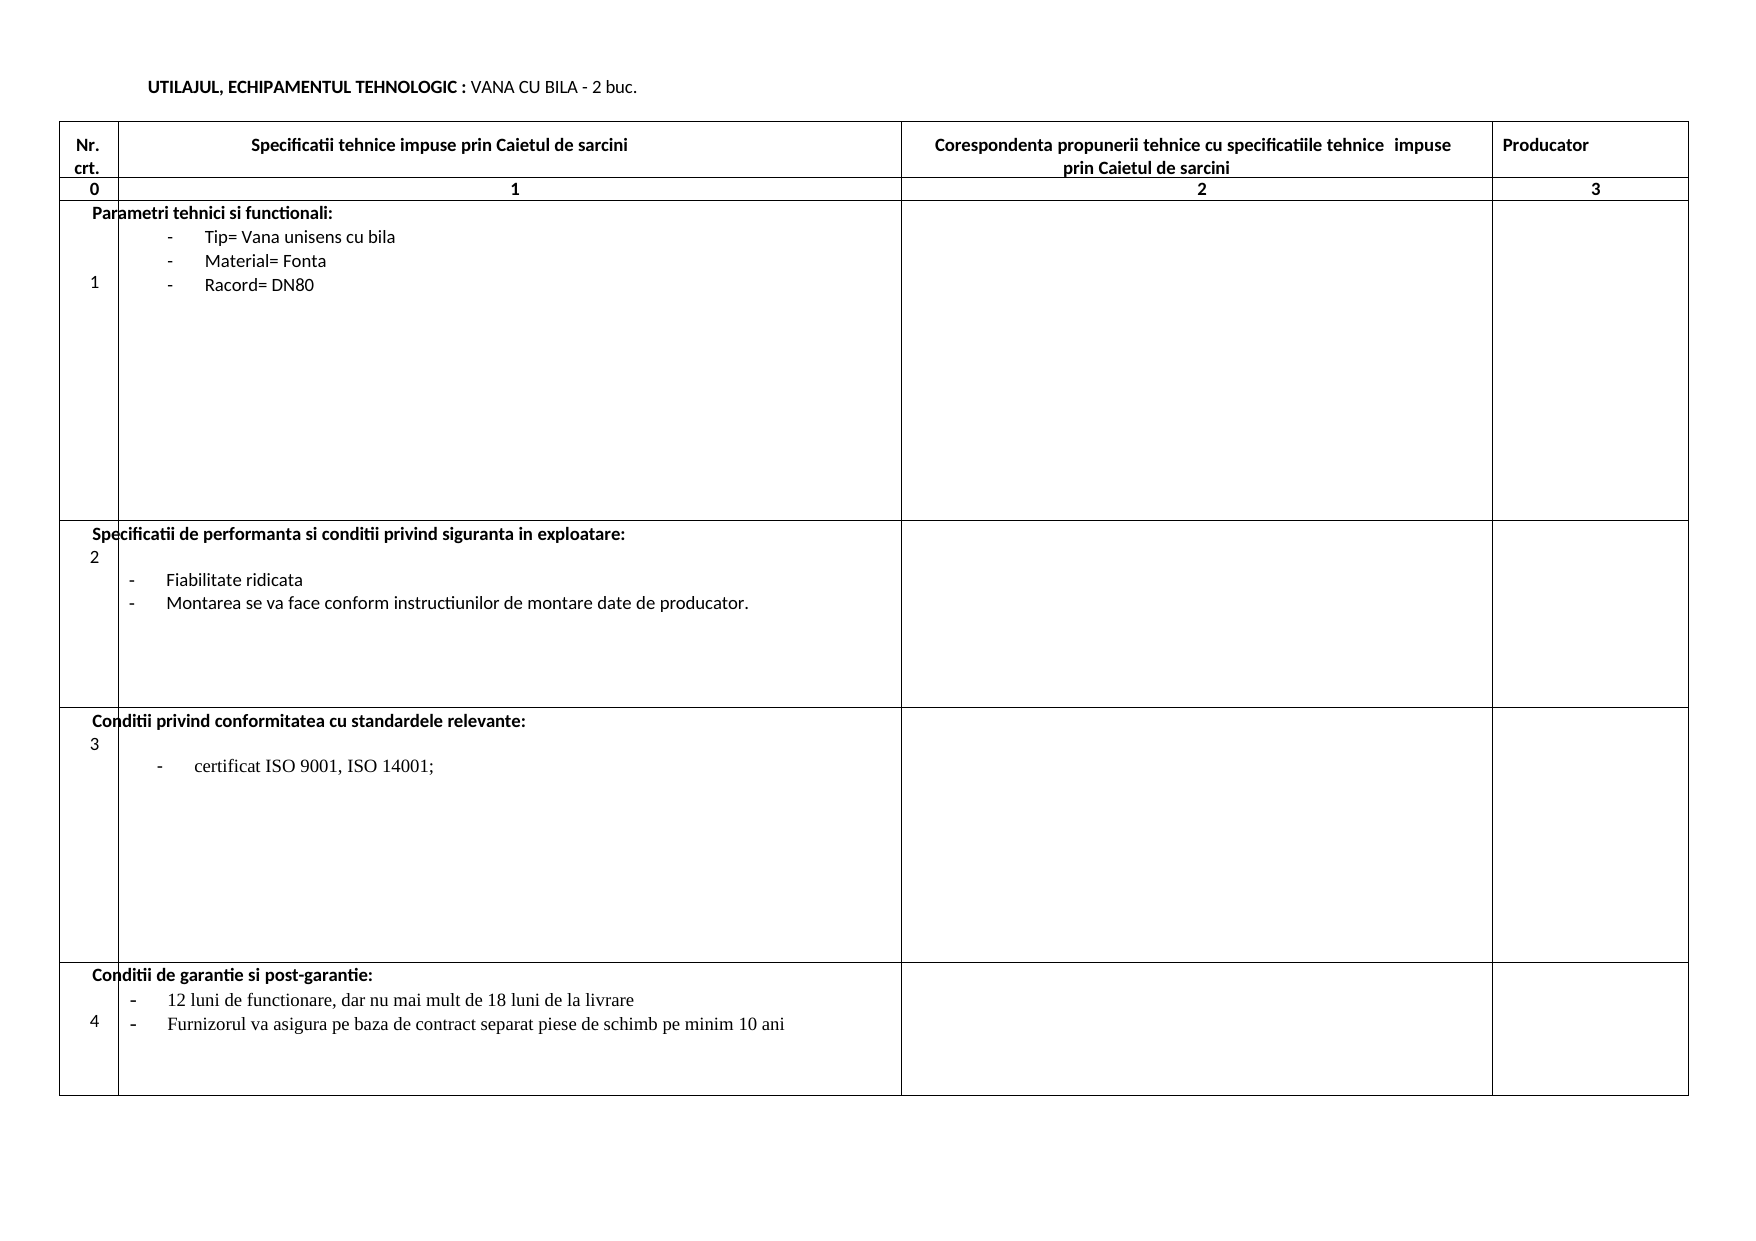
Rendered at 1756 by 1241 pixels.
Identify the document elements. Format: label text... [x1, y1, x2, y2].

table_cell [1493, 201, 1688, 520]
table_cell [1493, 708, 1688, 962]
table_cell [1493, 521, 1688, 707]
table_cell Specificatii de performanta si conditii privind siguranta in exploatare: Fiabilitate ridicata Montarea se va face conform instructiunilor de montare date de producator. [119, 521, 901, 707]
table_header Nr. crt. [60, 122, 118, 177]
table_cell 2 [902, 178, 1492, 200]
table_cell 0 [60, 178, 118, 200]
table_cell 3 [60, 708, 118, 962]
table_cell [902, 201, 1492, 520]
table_cell [902, 521, 1492, 707]
text UTILAJUL, ECHIPAMENTUL TEHNOLOGIC : VANA CU BILA - 2 buc. [148, 75, 1701, 98]
table_cell Conditii privind conformitatea cu standardele relevante: certificat ISO 9001, ISO 14001; [119, 708, 901, 962]
table_cell Parametri tehnici si functionali: Tip= Vana unisens cu bila Material= Fonta Racord= DN80 [119, 201, 901, 520]
table_header Specificatii tehnice impuse prin Caietul de sarcini [119, 122, 901, 177]
table_cell [902, 963, 1492, 1094]
table_cell 4 [60, 963, 118, 1094]
table_cell 1 [60, 201, 118, 520]
table_header Corespondenta propunerii tehnice cu specificatiile tehnice impuse prin Caietul de sarcini [902, 122, 1492, 177]
table_cell [1493, 963, 1688, 1094]
table_cell [902, 708, 1492, 962]
table_header Producator [1493, 122, 1688, 177]
table_cell 2 [60, 521, 118, 707]
table_cell 1 [119, 178, 901, 200]
table_cell Conditii de garantie si post-garantie: 12 luni de functionare, dar nu mai mult de 18 luni de la livrare Furnizorul va asigura pe baza de contract separat piese de schimb pe minim 10 ani [119, 963, 901, 1094]
table_cell 3 [1493, 178, 1688, 200]
